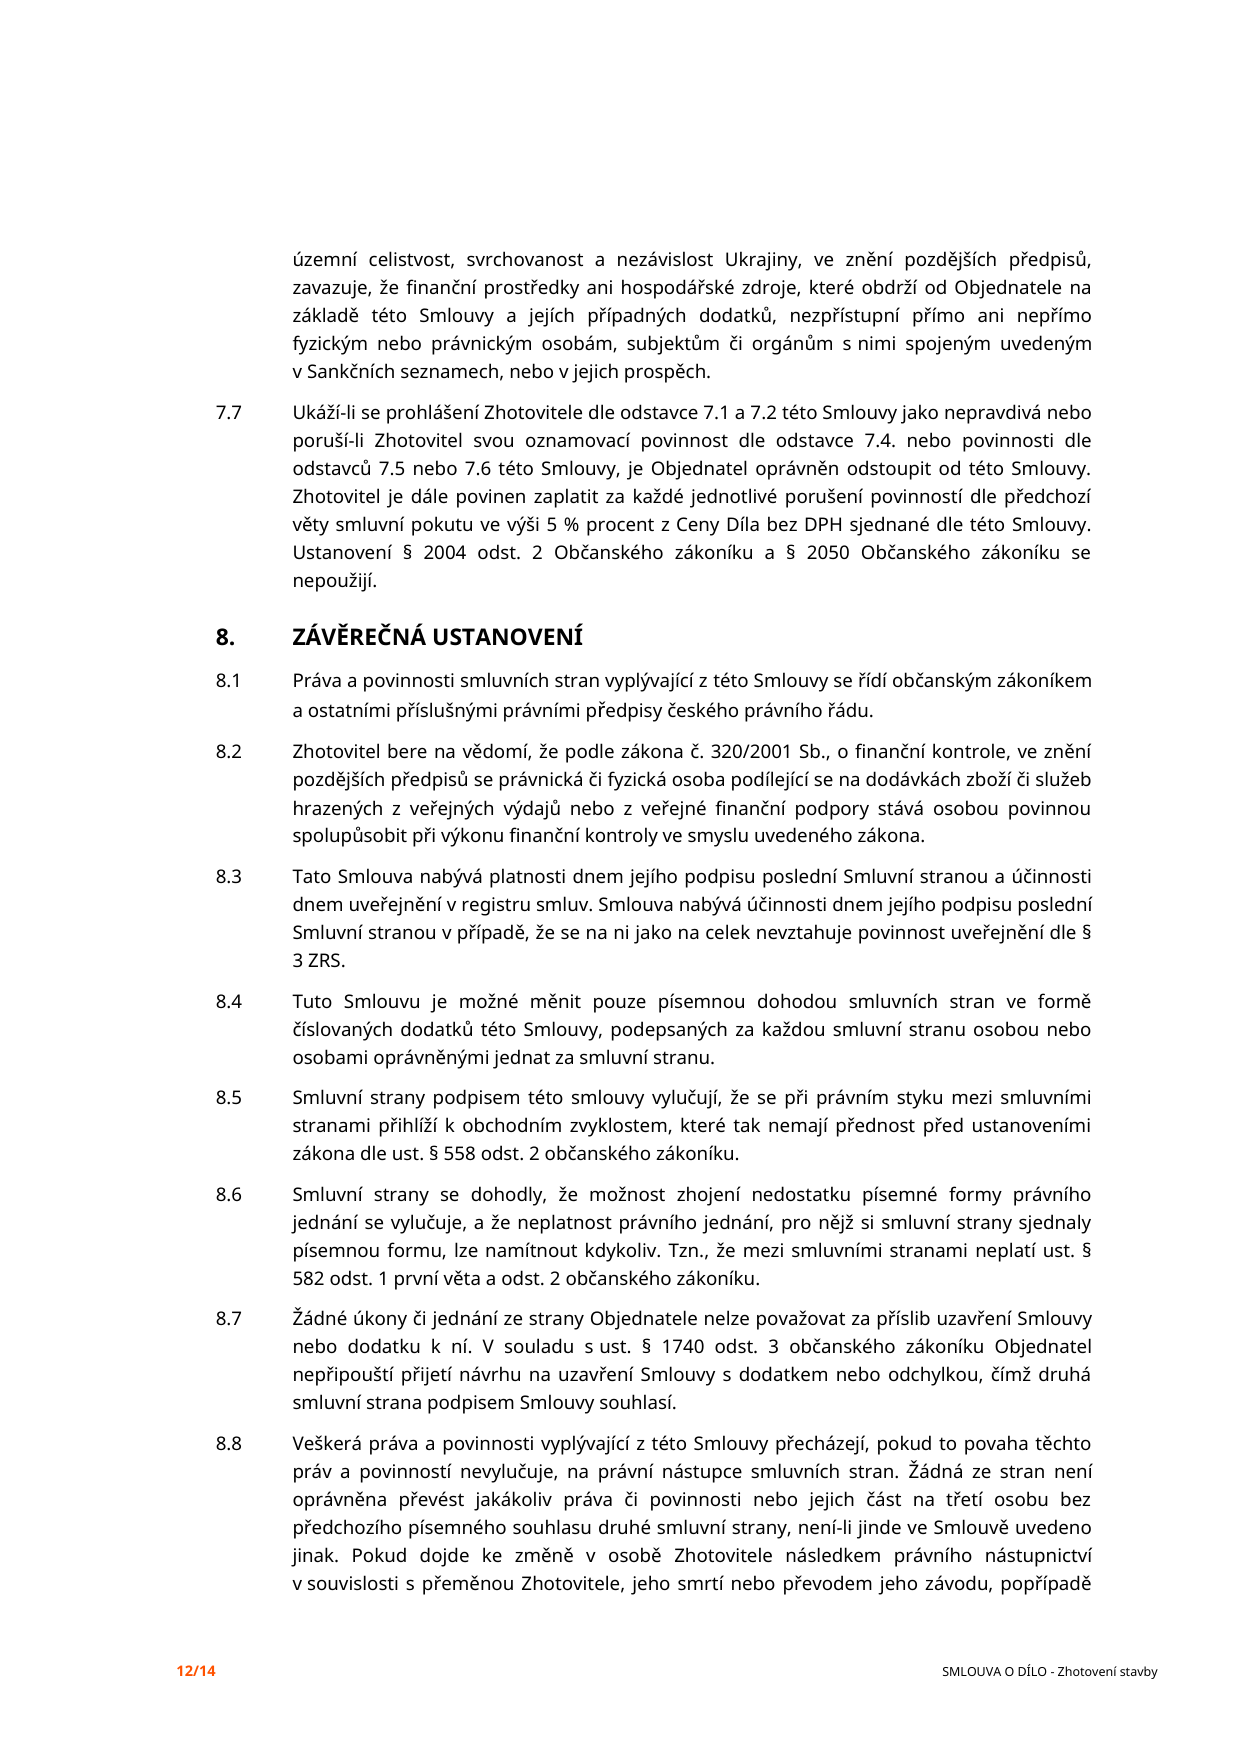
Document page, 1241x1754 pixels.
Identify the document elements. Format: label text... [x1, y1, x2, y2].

text Smluvní strany podpisem této smlouvy vylučují, že se při právním styku mezi smluvními stranami přihlíží k obchodním zvyklostem, které tak nemají přednost před ustanoveními zákona dle ust. § 558 odst. 2 občanského zákoníku. [216, 1084, 1093, 1166]
text Tato Smlouva nabývá platnosti dnem jejího podpisu poslední Smluvní stranou a účinnosti dnem uveřejnění v registru smluv. Smlouva nabývá účinnosti dnem jejího podpisu poslední Smluvní stranou v případě, že se na ni jako na celek nevztahuje povinnost uveřejnění dle § 3 ZRS. [216, 863, 1093, 973]
text ZÁVĚREČNÁ USTANOVENÍ [216, 620, 1093, 652]
text Ukáží-li se prohlášení Zhotovitele dle odstavce 7.1 a 7.2 této Smlouvy jako nepravdivá nebo poruší-li Zhotovitel svou oznamovací povinnost dle odstavce 7.4. nebo povinnosti dle odstavců 7.5 nebo 7.6 této Smlouvy, je Objednatel oprávněn odstoupit od této Smlouvy. Zhotovitel je dále povinen zaplatit za každé jednotlivé porušení povinností dle předchozí věty smluvní pokutu ve výši 5 % procent z Ceny Díla bez DPH sjednané dle této Smlouvy. Ustanovení § 2004 odst. 2 Občanského zákoníku a § 2050 Občanského zákoníku se nepoužijí. [216, 399, 1093, 593]
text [216, 247, 1093, 384]
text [216, 1430, 1093, 1596]
text Zhotovitel bere na vědomí, že podle zákona č. 320/2001 Sb., o finanční kontrole, ve znění pozdějších předpisů se právnická či fyzická osoba podílející se na dodávkách zboží či služeb hrazených z veřejných výdajů nebo z veřejné finanční podpory stává osobou povinnou spolupůsobit při výkonu finanční kontroly ve smyslu uvedeného zákona. [216, 739, 1093, 848]
text Tuto Smlouvu je možné měnit pouze písemnou dohodou smluvních stran ve formě číslovaných dodatků této Smlouvy, podepsaných za každou smluvní stranu osobou nebo osobami oprávněnými jednat za smluvní stranu. [216, 988, 1093, 1069]
text Práva a povinnosti smluvních stran vyplývající z této Smlouvy se řídí občanským zákoníkem a ostatními příslušnými právními předpisy českého právního řádu. [216, 667, 1093, 723]
text Žádné úkony či jednání ze strany Objednatele nelze považovat za příslib uzavření Smlouvy nebo dodatku k ní. V souladu s ust. § 1740 odst. 3 občanského zákoníku Objednatel nepřipouští přijetí návrhu na uzavření Smlouvy s dodatkem nebo odchylkou, čímž druhá smluvní strana podpisem Smlouvy souhlasí. [216, 1306, 1093, 1415]
text Smluvní strany se dohodly, že možnost zhojení nedostatku písemné formy právního jednání se vylučuje, a že neplatnost právního jednání, pro nějž si smluvní strany sjednaly písemnou formu, lze namítnout kdykoliv. Tzn., že mezi smluvními stranami neplatí ust. § 582 odst. 1 první věta a odst. 2 občanského zákoníku. [216, 1181, 1093, 1291]
